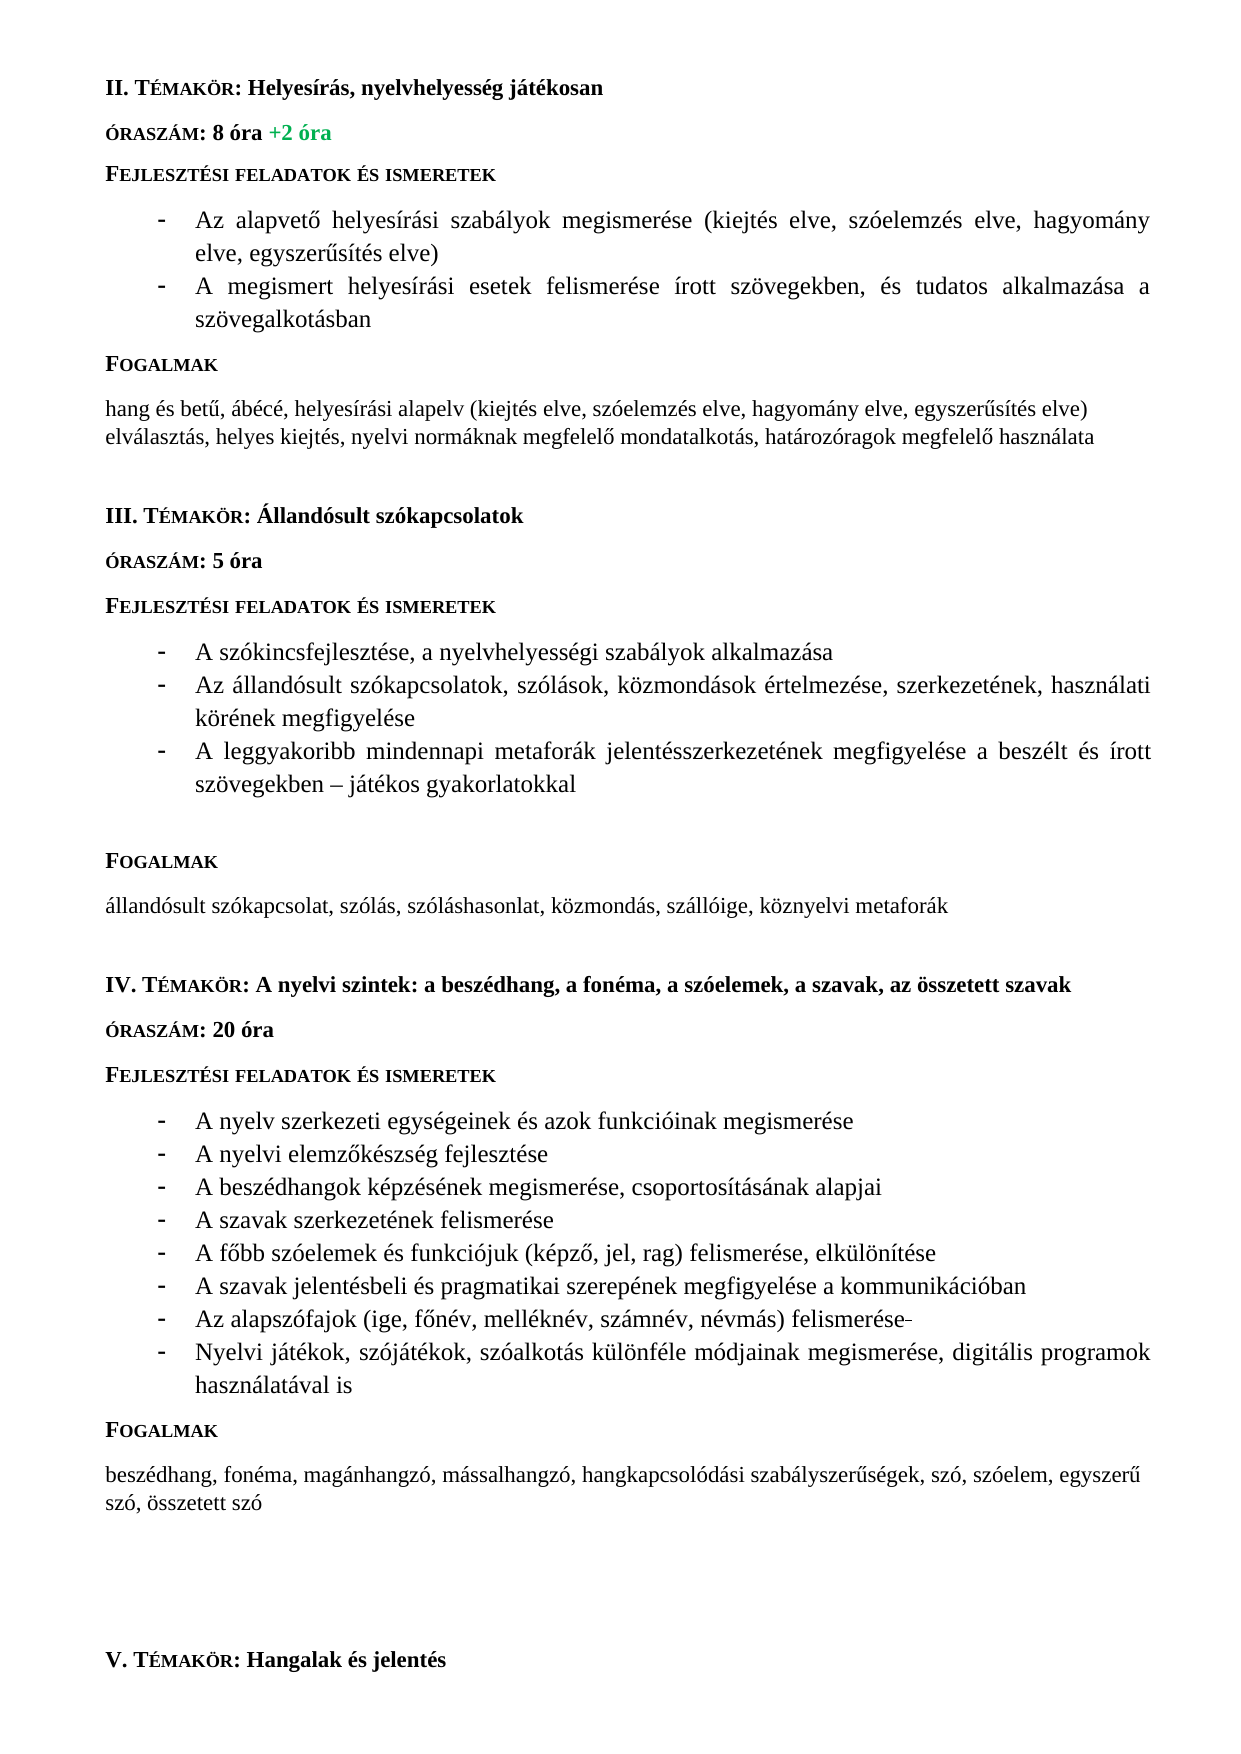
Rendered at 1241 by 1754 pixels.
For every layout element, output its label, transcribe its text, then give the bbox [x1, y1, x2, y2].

text beszédhang, fonéma, magánhangzó, mássalhangzó, hangkapcsolódási szabályszerűségek, szó, szóelem, egyszerű szó, összetett szó [105, 1461, 1152, 1516]
text Fejlesztési feladatok és ismeretek [105, 1061, 1152, 1087]
text Fogalmak [105, 847, 1152, 873]
text Fejlesztési feladatok és ismeretek [105, 592, 1152, 618]
list A beszédhangok képzésének megismerése, csoportosításának alapjai [157, 1172, 1152, 1201]
text hang és betű, ábécé, helyesírási alapelv (kiejtés elve, szóelemzés elve, hagyomány elve, egyszerűsítés elve) elválasztás, helyes kiejtés, nyelvi normáknak megfelelő mondatalkotás, határozóragok megfelelő használata [105, 395, 1152, 449]
text óraszám: 5 óra [105, 547, 1152, 573]
list Nyelvi játékok, szójátékok, szóalkotás különféle módjainak megismerése, digitális programok használatával is [157, 1337, 1152, 1399]
list A leggyakoribb mindennapi metaforák jelentésszerkezetének megfigyelése a beszélt és írott szövegekben – játékos gyakorlatokkal [157, 736, 1152, 798]
list A nyelv szerkezeti egységeinek és azok funkcióinak megismerése [157, 1106, 1152, 1135]
text Fejlesztési feladatok és ismeretek [105, 160, 1152, 186]
list A megismert helyesírási esetek felismerése írott szövegekben, és tudatos alkalmazása a szövegalkotásban [157, 271, 1152, 333]
text Fogalmak [105, 1416, 1152, 1442]
text Fogalmak [105, 350, 1152, 376]
text óraszám: 20 óra [105, 1016, 1152, 1042]
list A főbb szóelemek és funkciójuk (képző, jel, rag) felismerése, elkülönítése [157, 1238, 1152, 1267]
list A nyelvi elemzőkészség fejlesztése [157, 1139, 1152, 1168]
list Az állandósult szókapcsolatok, szólások, közmondások értelmezése, szerkezetének, használati körének megfigyelése [157, 670, 1152, 732]
list A szavak jelentésbeli és pragmatikai szerepének megfigyelése a kommunikációban [157, 1271, 1152, 1300]
text állandósult szókapcsolat, szólás, szóláshasonlat, közmondás, szállóige, köznyelvi metaforák [105, 892, 1152, 919]
text óraszám: 8 óra +2 óra [105, 119, 1152, 145]
text II. Témakör: Helyesírás, nyelvhelyesség játékosan [105, 74, 1152, 100]
list A szókincsfejlesztése, a nyelvhelyességi szabályok alkalmazása [157, 637, 1152, 666]
list A szavak szerkezetének felismerése [157, 1205, 1152, 1234]
text V. Témakör: Hangalak és jelentés [105, 1646, 1152, 1672]
list Az alapszófajok (ige, főnév, melléknév, számnév, névmás) felismerése [157, 1304, 1152, 1333]
text III. Témakör: Állandósult szókapcsolatok [105, 502, 1152, 528]
list Az alapvető helyesírási szabályok megismerése (kiejtés elve, szóelemzés elve, hagyomány elve, egyszerűsítés elve) [157, 205, 1152, 267]
text IV. Témakör: A nyelvi szintek: a beszédhang, a fonéma, a szóelemek, a szavak, az összetett szavak [105, 971, 1152, 997]
